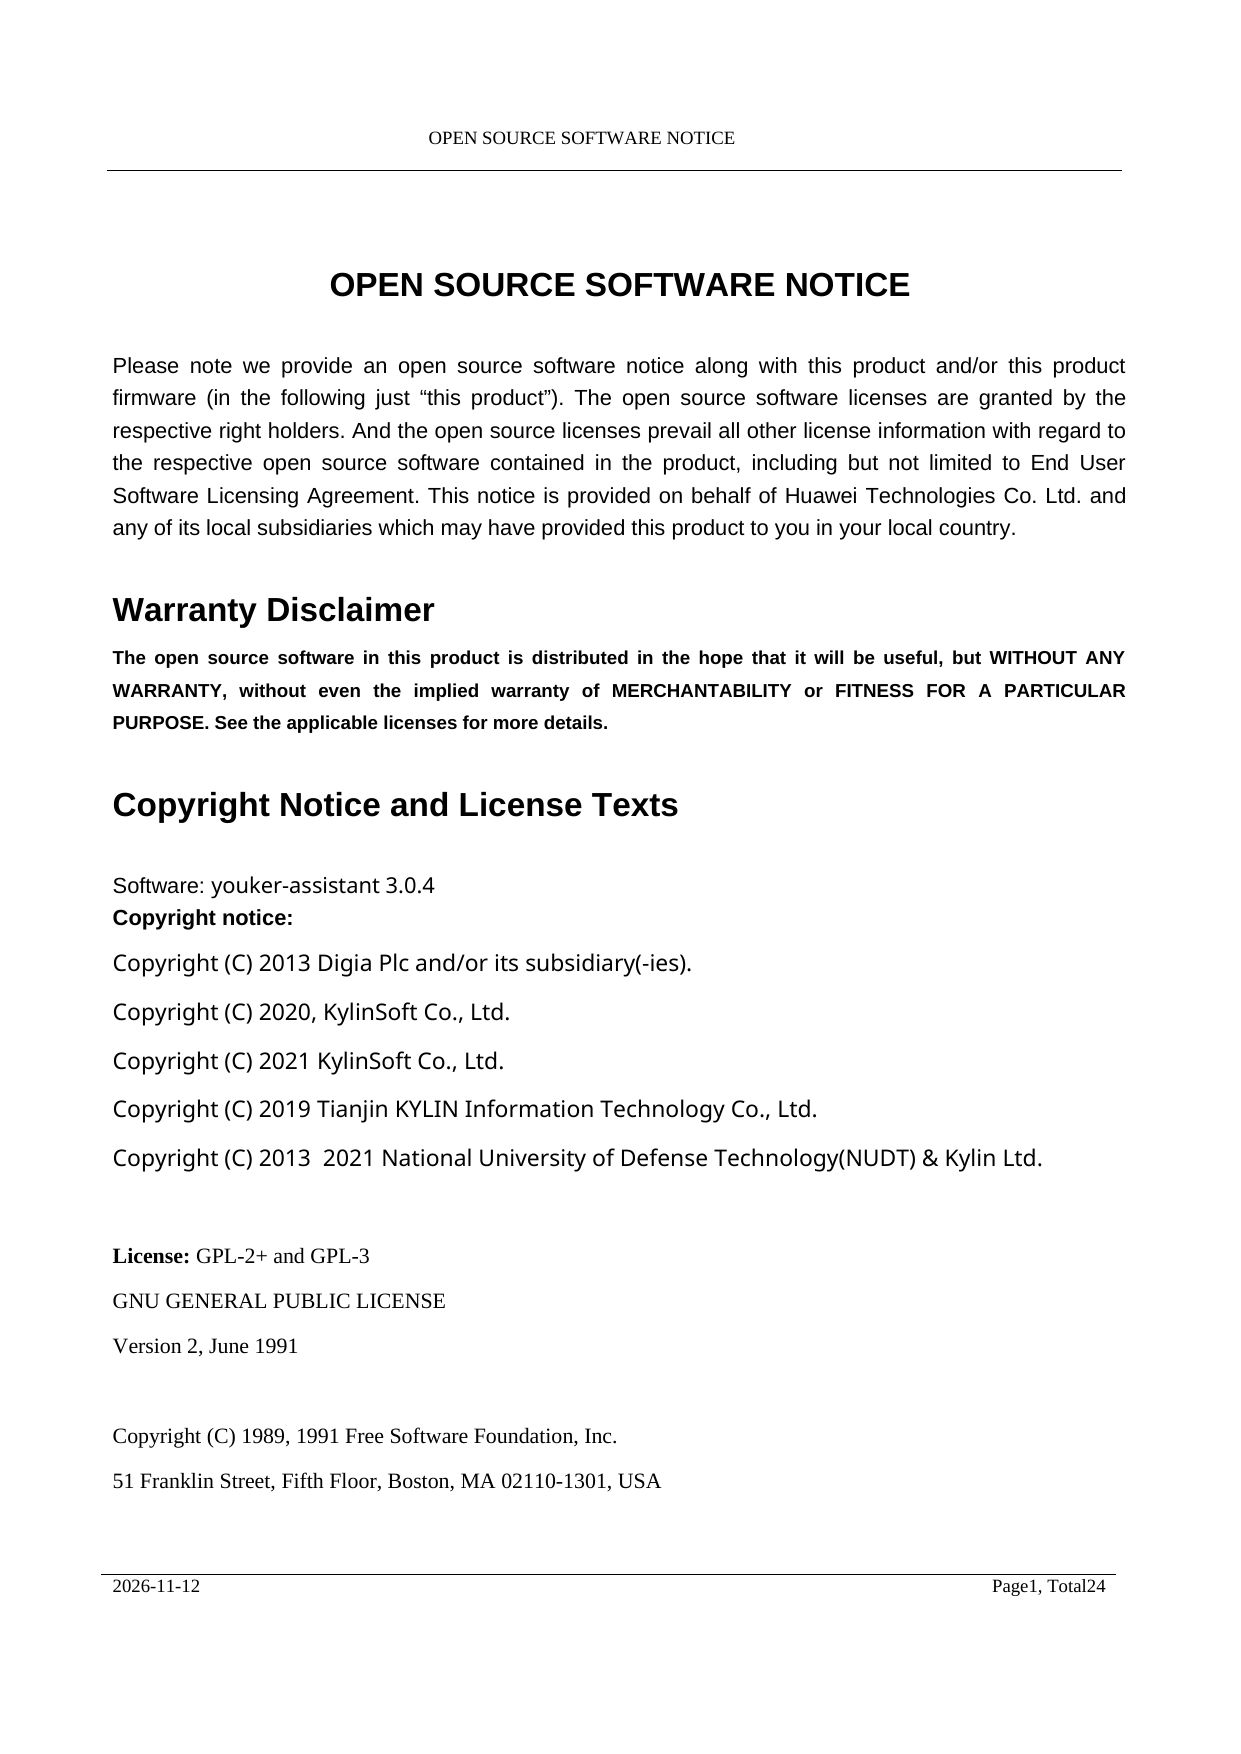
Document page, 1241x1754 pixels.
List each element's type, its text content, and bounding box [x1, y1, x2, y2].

text Copyright (C) 1989, 1991 Free Software Foundation, Inc. [112, 1419, 1128, 1452]
text The open source software in this product is distributed in the hope that it will be useful, but WITHOUT ANY WARRANTY, without even the implied warranty of MERCHANTABILITY or FITNESS FOR A PARTICULAR PURPOSE. See the applicable licenses for more details. [112, 641, 1128, 739]
text Warranty Disclaimer [112, 576, 1128, 641]
text Software: youker-assistant 3.0.4 [112, 869, 1128, 901]
text OPEN SOURCE SOFTWARE NOTICE [112, 251, 1128, 316]
text Please note we provide an open source software notice along with this product and/or this product firmware (in the following just “this product”). The open source software licenses are granted by the respective right holders. And the open source licenses prevail all other license information with regard to the respective open source software contained in the product, including but not limited to End User Software Licensing Agreement. This notice is provided on behalf of Huawei Technologies Co. Ltd. and any of its local subsidiaries which may have provided this product to you in your local country. [112, 349, 1128, 544]
text 51 Franklin Street, Fifth Floor, Boston, MA 02110-1301, USA [112, 1464, 1128, 1497]
text GNU GENERAL PUBLIC LICENSE [112, 1284, 1128, 1317]
text License: GPL-2+ and GPL-3 [112, 1239, 1128, 1272]
text Copyright notice: [112, 901, 1128, 934]
text Copyright (C) 2013 Digia Plc and/or its subsidiary(-ies). Copyright (C) 2020, KylinSoft Co., Ltd. Copyright (C) 2021 KylinSoft Co., Ltd. Copyright (C) 2019 Tianjin KYLIN Information Technology Co., Ltd. Copyright (C) 2013 2021 National University of Defense Technology(NUDT) & Kylin Ltd. [112, 947, 1128, 1223]
text Copyright Notice and License Texts [112, 771, 1128, 836]
text Version 2, June 1991 [112, 1329, 1128, 1362]
